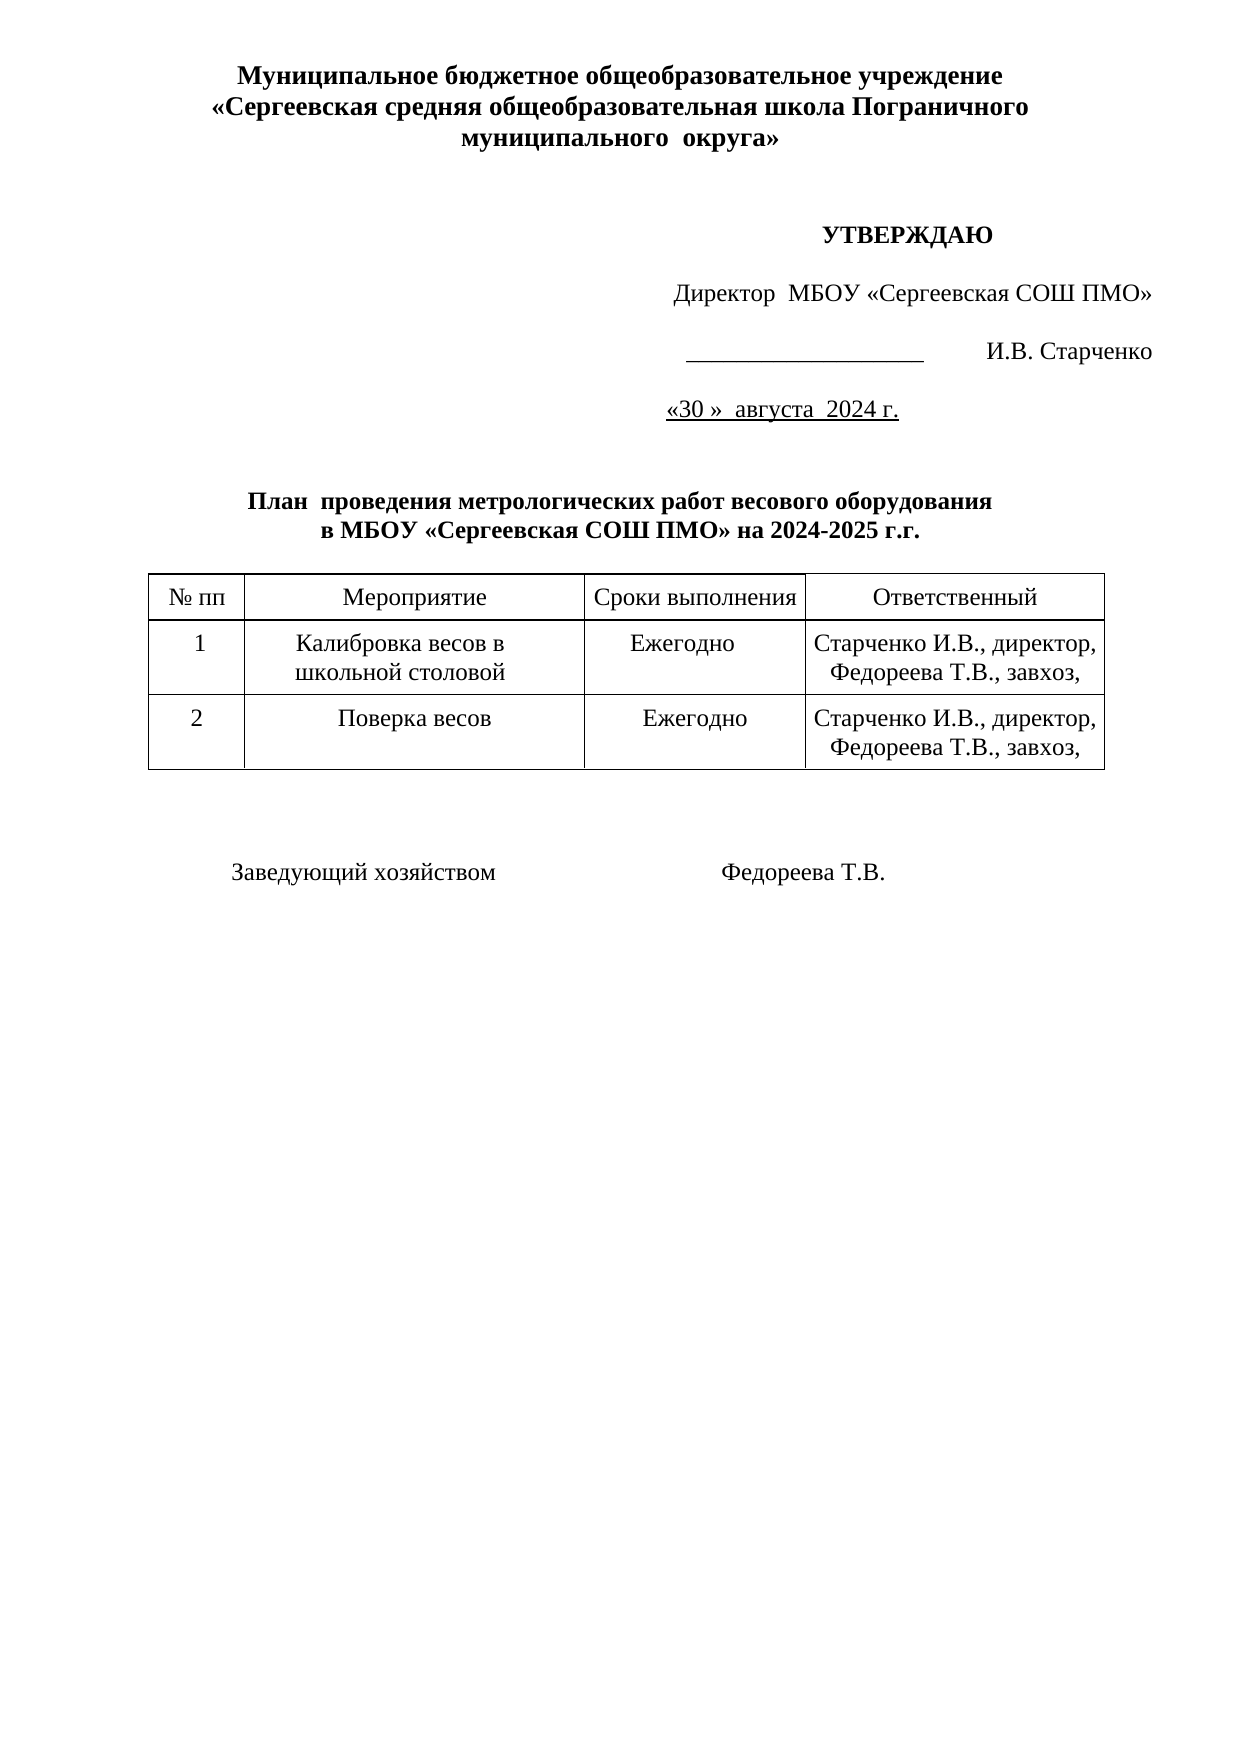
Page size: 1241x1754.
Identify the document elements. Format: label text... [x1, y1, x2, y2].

table_cell 2 [149, 695, 244, 768]
table_header УТВЕРЖДАЮ Директор МБОУ «Сергеевская СОШ ПМО» ___________________ И.В. Старченко «30 » августа 2024 г. [149, 213, 1160, 431]
table_header Мероприятие [245, 575, 584, 619]
text План проведения метрологических работ весового оборудования в МБОУ «Сергеевская СОШ ПМО» на 2024-2025 г.г. [150, 460, 1090, 544]
table_cell Старченко И.В., директор, Федореева Т.В., завхоз, [806, 695, 1104, 768]
table_cell Калибровка весов в школьной столовой [245, 621, 584, 694]
table_cell Старченко И.В., директор, Федореева Т.В., завхоз, [806, 621, 1104, 694]
table_header № пп [149, 575, 244, 619]
table_cell 1 [149, 621, 244, 694]
table_header Сроки выполнения [585, 575, 805, 619]
text Муниципальное бюджетное общеобразовательное учреждение «Сергеевская средняя общеобразовательная школа Пограничного муниципального округа» [150, 59, 1090, 152]
table_cell Поверка весов [245, 695, 584, 768]
text Заведующий хозяйством Федореева Т.В. [150, 857, 1090, 886]
table_cell Ежегодно [585, 695, 805, 768]
table_header Ответственный [806, 574, 1104, 619]
table_cell Ежегодно [585, 621, 805, 694]
